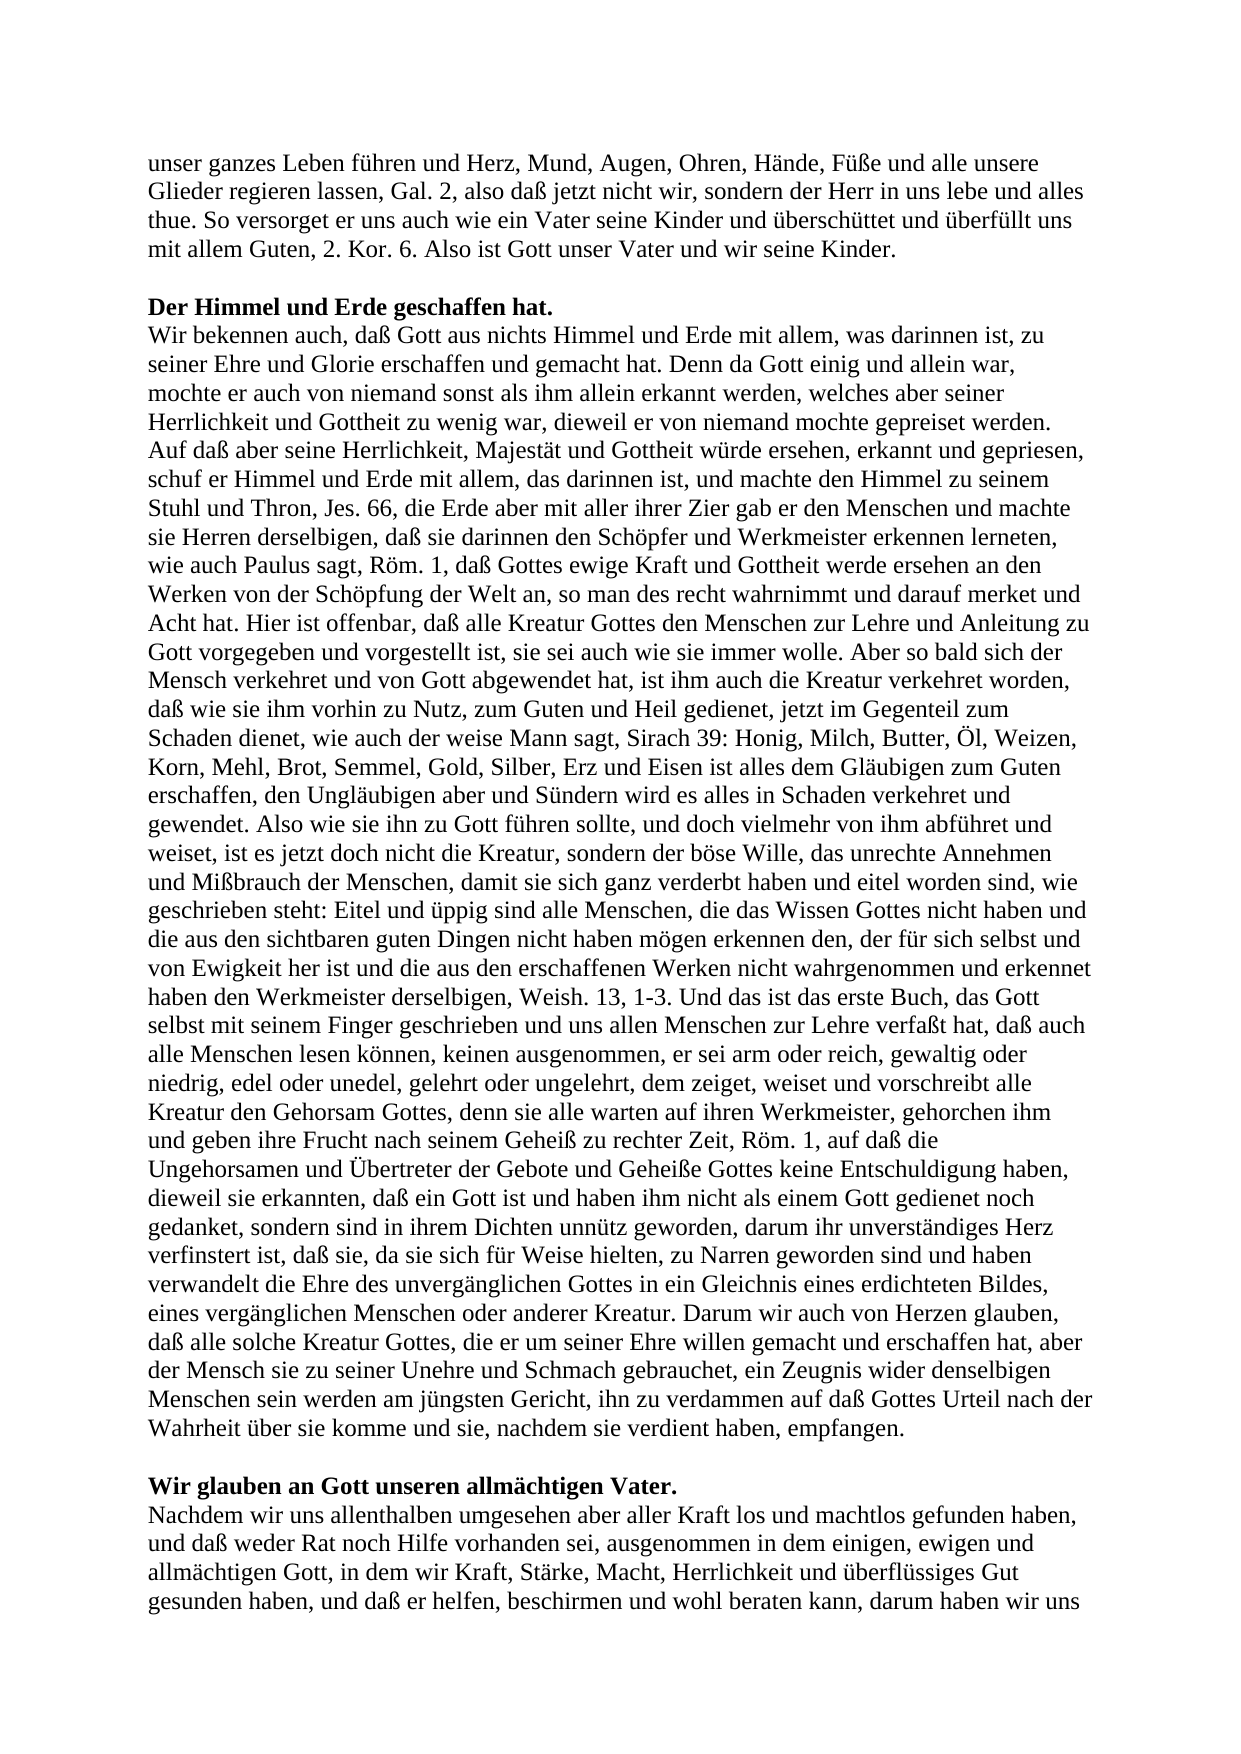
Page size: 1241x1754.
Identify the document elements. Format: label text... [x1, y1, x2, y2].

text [148, 1471, 1093, 1615]
text Der Himmel und Erde geschaffen hat. Wir bekennen auch, daß Gott aus nichts Himmel und Erde mit allem, was darinnen ist, zu seiner Ehre und Glorie erschaffen und gemacht hat. Denn da Gott einig und allein war, mochte er auch von niemand sonst als ihm allein erkannt werden, welches aber seiner Herrlichkeit und Gottheit zu wenig war, dieweil er von niemand mochte gepreiset werden. Auf daß aber seine Herrlichkeit, Majestät und Gottheit würde ersehen, erkannt und gepriesen, schuf er Himmel und Erde mit allem, das darinnen ist, und machte den Himmel zu seinem Stuhl und Thron, Jes. 66, die Erde aber mit aller ihrer Zier gab er den Menschen und machte sie Herren derselbigen, daß sie darinnen den Schöpfer und Werkmeister erkennen lerneten, wie auch Paulus sagt, Röm. 1, daß Gottes ewige Kraft und Gottheit werde ersehen an den Werken von der Schöpfung der Welt an, so man des recht wahrnimmt und darauf merket und Acht hat. Hier ist offenbar, daß alle Kreatur Gottes den Menschen zur Lehre und Anleitung zu Gott vorgegeben und vorgestellt ist, sie sei auch wie sie immer wolle. Aber so bald sich der Mensch verkehret und von Gott abgewendet hat, ist ihm auch die Kreatur verkehret worden, daß wie sie ihm vorhin zu Nutz, zum Guten und Heil gedienet, jetzt im Gegenteil zum Schaden dienet, wie auch der weise Mann sagt, Sirach 39: Honig, Milch, Butter, Öl, Weizen, Korn, Mehl, Brot, Semmel, Gold, Silber, Erz und Eisen ist alles dem Gläubigen zum Guten erschaffen, den Ungläubigen aber und Sündern wird es alles in Schaden verkehret und gewendet. Also wie sie ihn zu Gott führen sollte, und doch vielmehr von ihm abführet und weiset, ist es jetzt doch nicht die Kreatur, sondern der böse Wille, das unrechte Annehmen und Mißbrauch der Menschen, damit sie sich ganz verderbt haben und eitel worden sind, wie geschrieben steht: Eitel und üppig sind alle Menschen, die das Wissen Gottes nicht haben und die aus den sichtbaren guten Dingen nicht haben mögen erkennen den, der für sich selbst und von Ewigkeit her ist und die aus den erschaffenen Werken nicht wahrgenommen und erkennet haben den Werkmeister derselbigen, Weish. 13, 1-3. Und das ist das erste Buch, das Gott selbst mit seinem Finger geschrieben und uns allen Menschen zur Lehre verfaßt hat, daß auch alle Menschen lesen können, keinen ausgenommen, er sei arm oder reich, gewaltig oder niedrig, edel oder unedel, gelehrt oder ungelehrt, dem zeiget, weiset und vorschreibt alle Kreatur den Gehorsam Gottes, denn sie alle warten auf ihren Werkmeister, gehorchen ihm und geben ihre Frucht nach seinem Geheiß zu rechter Zeit, Röm. 1, auf daß die Ungehorsamen und Übertreter der Gebote und Geheiße Gottes keine Entschuldigung haben, dieweil sie erkannten, daß ein Gott ist und haben ihm nicht als einem Gott gedienet noch gedanket, sondern sind in ihrem Dichten unnütz geworden, darum ihr unverständiges Herz verfinstert ist, daß sie, da sie sich für Weise hielten, zu Narren geworden sind und haben verwandelt die Ehre des unvergänglichen Gottes in ein Gleichnis eines erdichteten Bildes, eines vergänglichen Menschen oder anderer Kreatur. Darum wir auch von Herzen glauben, daß alle solche Kreatur Gottes, die er um seiner Ehre willen gemacht und erschaffen hat, aber der Mensch sie zu seiner Unehre und Schmach gebrauchet, ein Zeugnis wider denselbigen Menschen sein werden am jüngsten Gericht, ihn zu verdammen auf daß Gottes Urteil nach der Wahrheit über sie komme und sie, nachdem sie verdient haben, empfangen. [148, 292, 1093, 1442]
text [148, 148, 1093, 263]
